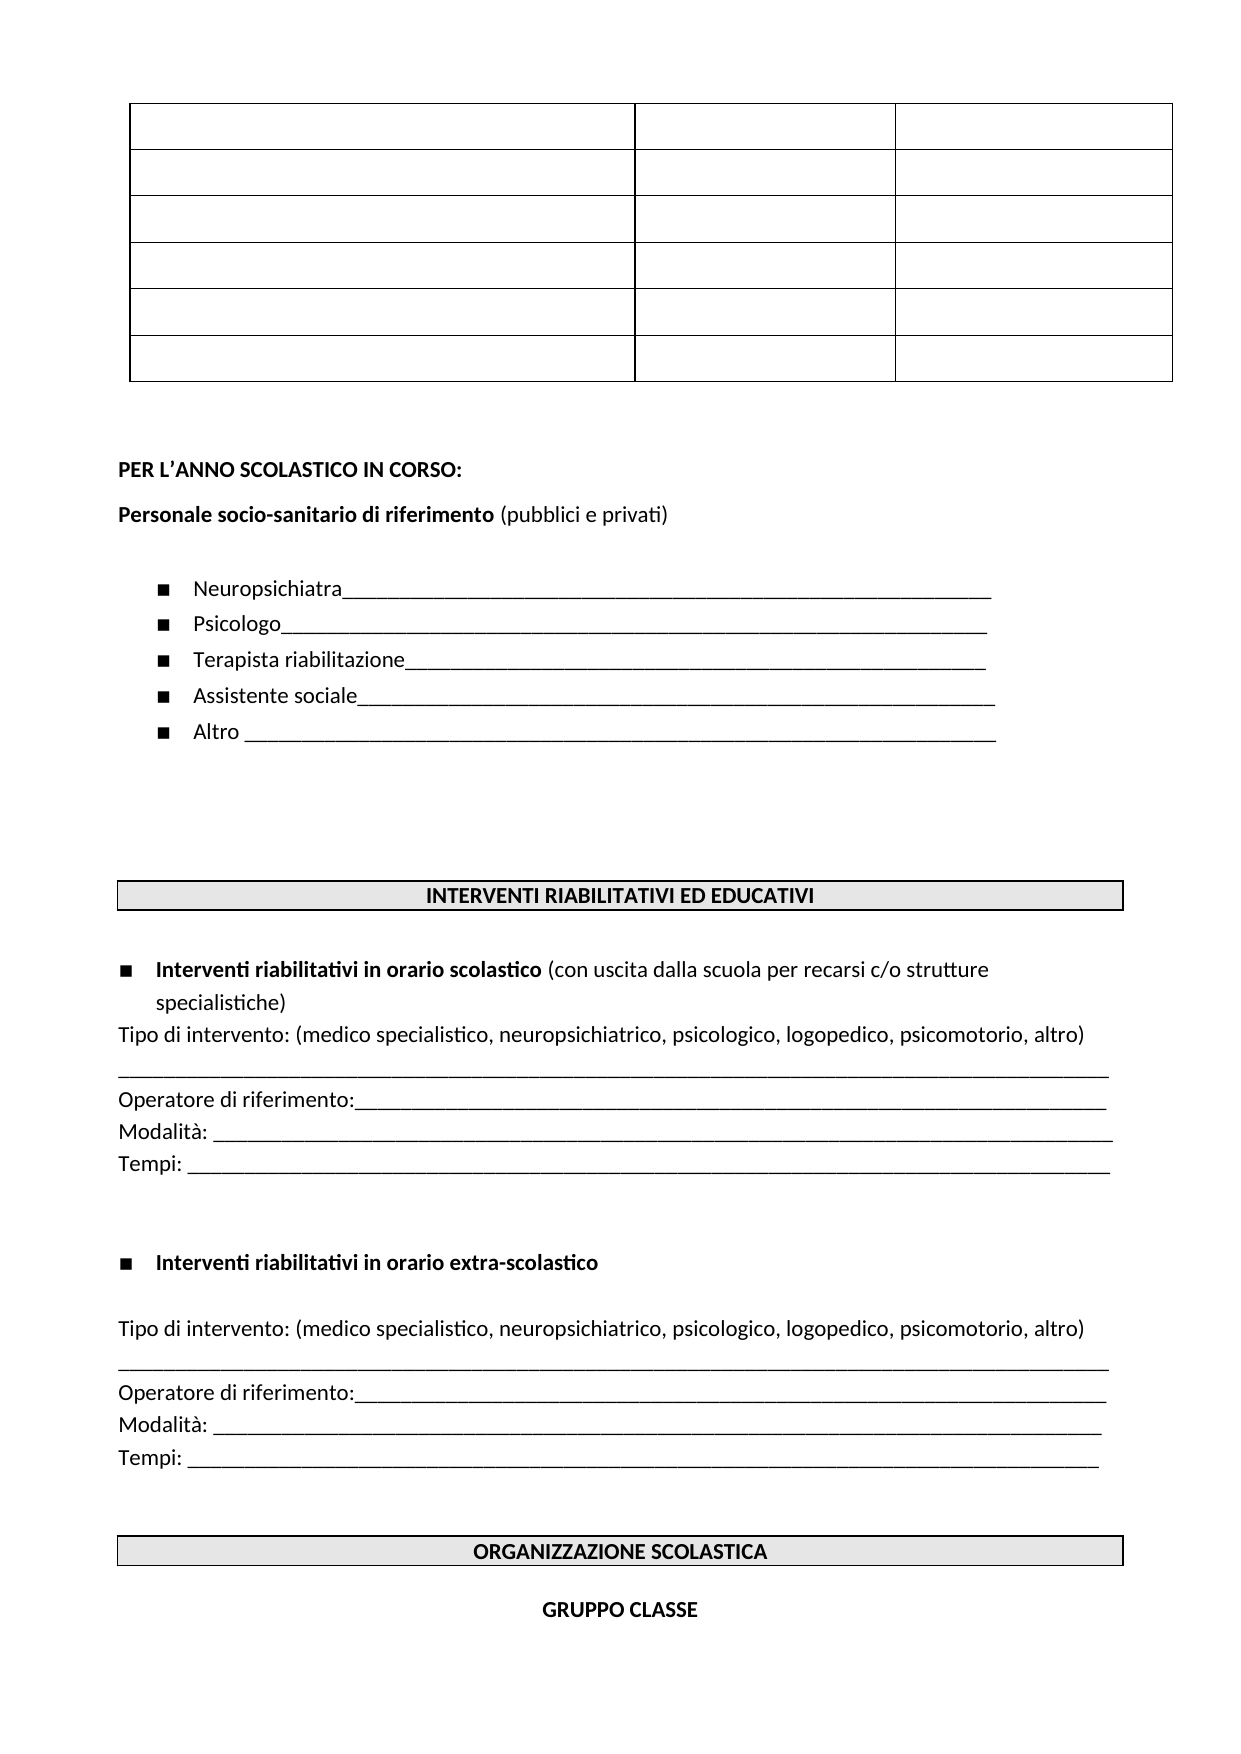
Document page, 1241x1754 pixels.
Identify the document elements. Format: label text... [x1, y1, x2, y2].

table_cell [896, 336, 1172, 381]
subtitle Tipo di intervento: (medico specialistico, neuropsichiatrico, psicologico, logopedico, psicomotorio, altro) _______________________________________________________________________________________ [118, 1021, 1122, 1081]
table_cell [131, 150, 634, 195]
subtitle INTERVENTI RIABILITATIVI ED EDUCATIVI [118, 882, 1122, 909]
table_cell [131, 104, 634, 149]
subtitle Neuropsichiatra_________________________________________________________ [156, 571, 1122, 603]
table_cell [896, 289, 1172, 335]
table_cell [896, 196, 1172, 242]
subtitle GRUPPO CLASSE [118, 1596, 1122, 1623]
subtitle PER L’ANNO SCOLASTICO IN CORSO: [118, 455, 1122, 483]
subtitle Tipo di intervento: (medico specialistico, neuropsichiatrico, psicologico, logopedico, psicomotorio, altro) _______________________________________________________________________________________ [118, 1314, 1122, 1374]
subtitle Modalità: ______________________________________________________________________________ [118, 1411, 1122, 1439]
table_cell [636, 196, 895, 242]
subtitle Terapista riabilitazione___________________________________________________ [156, 643, 1122, 674]
table_cell [131, 243, 634, 288]
subtitle Operatore di riferimento:__________________________________________________________________ [118, 1378, 1122, 1406]
list Interventi riabilitativi in orario scolastico (con uscita dalla scuola per recarsi c/o strutture specialistiche) [118, 953, 1122, 1016]
subtitle Personale socio-sanitario di riferimento (pubblici e privati) [118, 500, 1122, 528]
table_cell [131, 196, 634, 242]
table_cell [131, 336, 634, 381]
subtitle Modalità: _______________________________________________________________________________ [118, 1117, 1122, 1145]
table_cell [636, 104, 895, 149]
list Interventi riabilitativi in orario extra-scolastico [118, 1246, 1122, 1277]
table_cell [636, 289, 895, 335]
table_cell [131, 289, 634, 335]
subtitle Psicologo______________________________________________________________ [156, 607, 1122, 639]
subtitle Operatore di riferimento:__________________________________________________________________ [118, 1085, 1122, 1113]
table_cell [896, 150, 1172, 195]
subtitle Tempi: _________________________________________________________________________________ [118, 1149, 1122, 1177]
table_cell [636, 243, 895, 288]
subtitle ORGANIZZAZIONE SCOLASTICA [118, 1537, 1122, 1565]
subtitle Tempi: ________________________________________________________________________________ [118, 1443, 1122, 1471]
subtitle Assistente sociale________________________________________________________ [156, 679, 1122, 711]
table_cell [896, 104, 1172, 149]
subtitle Altro __________________________________________________________________ [156, 715, 1122, 746]
table_cell [636, 336, 895, 381]
table_cell [896, 243, 1172, 288]
table_cell [636, 150, 895, 195]
